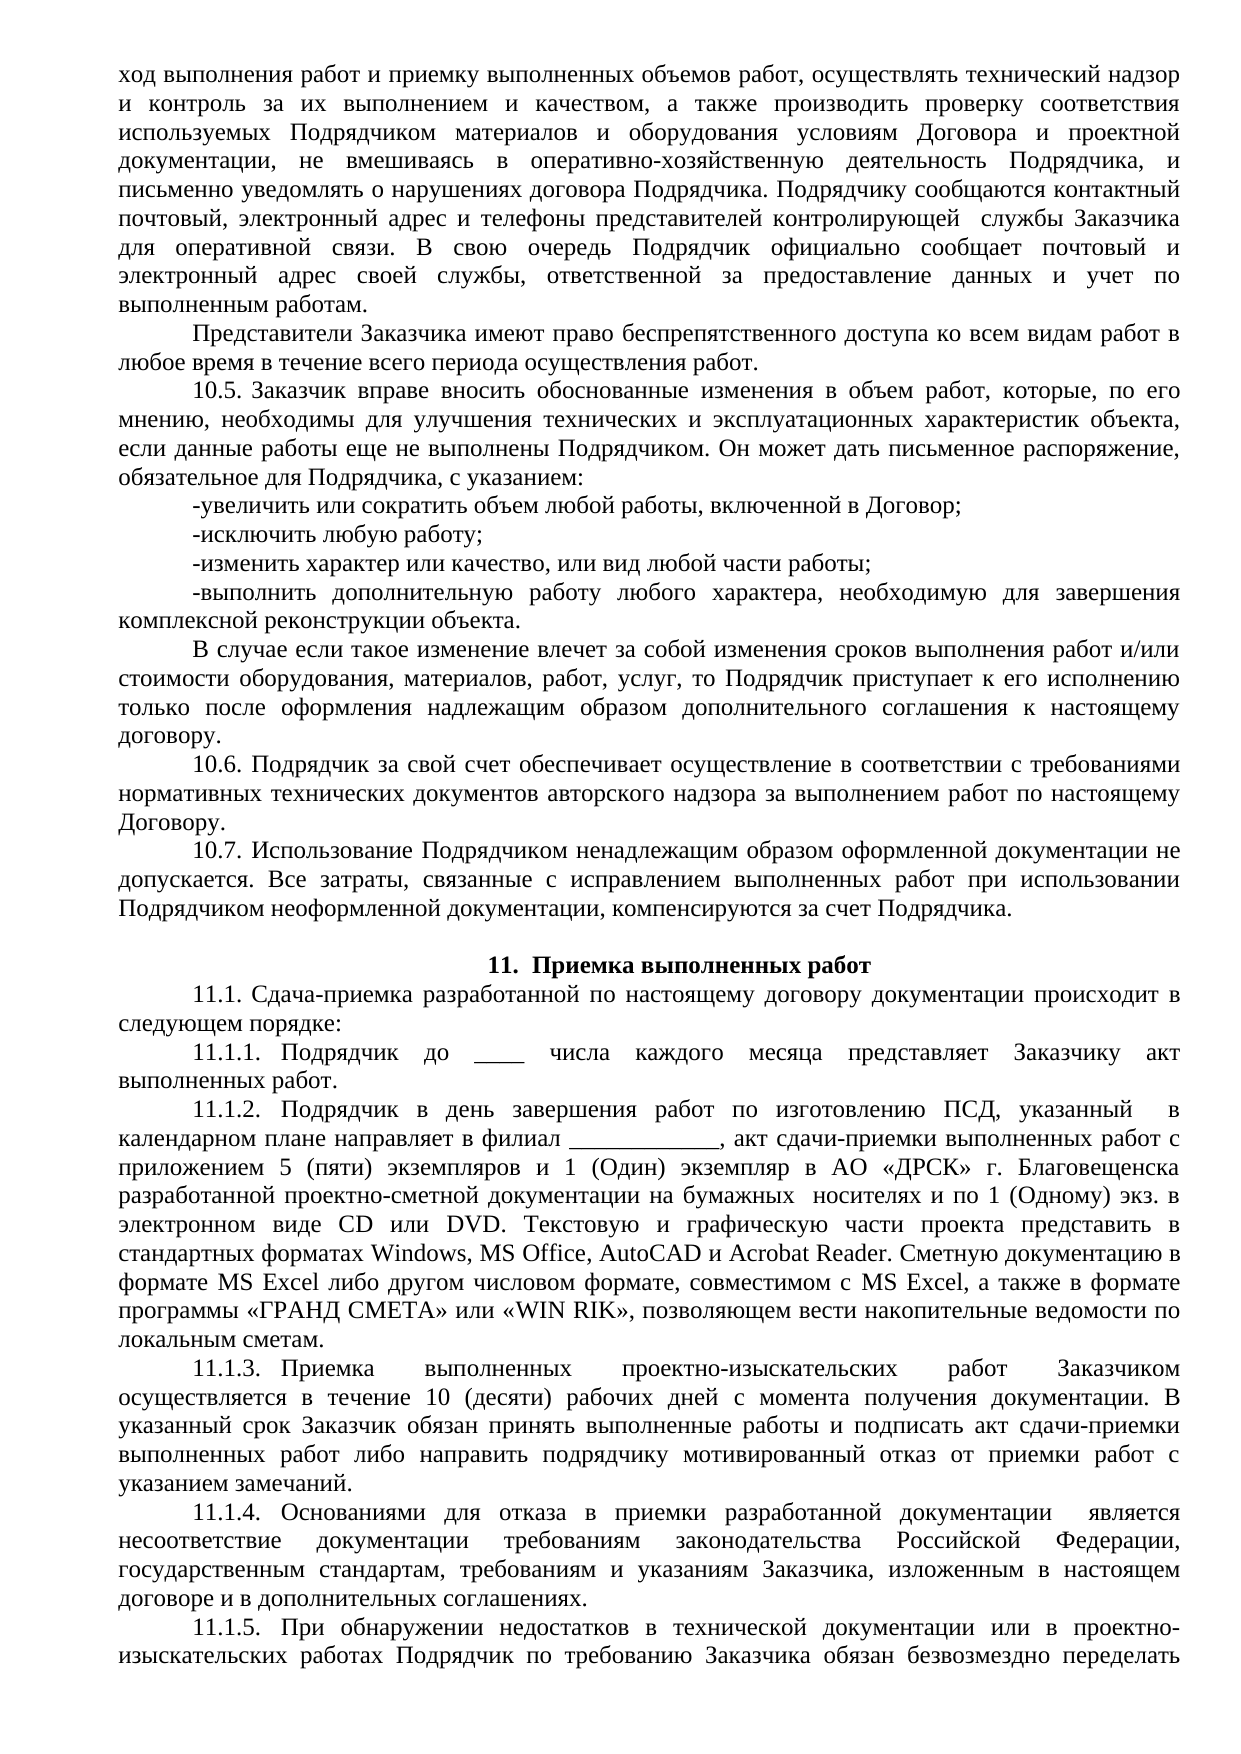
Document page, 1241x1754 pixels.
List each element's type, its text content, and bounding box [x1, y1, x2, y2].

text Представители Заказчика имеют право беспрепятственного доступа ко всем видам работ в любое время в течение всего периода осуществления работ. [118, 318, 1181, 375]
text -изменить характер или качество, или вид любой части работы; [118, 548, 1181, 577]
list Заказчик вправе вносить обоснованные изменения в объем работ, которые, по его мнению, необходимы для улучшения технических и эксплуатационных характеристик объекта, если данные работы еще не выполнены Подрядчиком. Он может дать письменное распоряжение, обязательное для Подрядчика, с указанием: [118, 375, 1181, 490]
list Подрядчик до ____ числа каждого месяца представляет Заказчику акт выполненных работ. [118, 1037, 1181, 1094]
list Сдача-приемка разработанной по настоящему договору документации происходит в следующем порядке: [118, 979, 1181, 1037]
list Подрядчик в день завершения работ по изготовлению ПСД, указанный в календарном плане направляет в филиал ____________, акт сдачи-приемки выполненных работ с приложением 5 (пяти) экземпляров и 1 (Один) экземпляр в АО «ДРСК» г. Благовещенска разработанной проектно-сметной документации на бумажных носителях и по 1 (Одному) экз. в электронном виде СD или DVD. Текстовую и графическую части проекта представить в стандартных форматах Windows, MS Office, AutoCAD и Acrobat Reader. Сметную документацию в формате MS Excel либо другом числовом формате, совместимом с MS Excel, а также в формате программы «ГРАНД СМЕТА» или «WIN RIK», позволяющем вести накопительные ведомости по локальным сметам. [118, 1094, 1181, 1353]
list Приемка выполненных проектно-изыскательских работ Заказчиком осуществляется в течение 10 (десяти) рабочих дней с момента получения документации. В указанный срок Заказчик обязан принять выполненные работы и подписать акт сдачи-приемки выполненных работ либо направить подрядчику мотивированный отказ от приемки работ с указанием замечаний. [118, 1353, 1181, 1497]
list Использование Подрядчиком ненадлежащим образом оформленной документации не допускается. Все затраты, связанные с исправлением выполненных работ при использовании Подрядчиком неоформленной документации, компенсируются за счет Подрядчика. [118, 835, 1181, 922]
text В случае если такое изменение влечет за собой изменения сроков выполнения работ и/или стоимости оборудования, материалов, работ, услуг, то Подрядчик приступает к его исполнению только после оформления надлежащим образом дополнительного соглашения к настоящему договору. [118, 634, 1181, 749]
list Основаниями для отказа в приемки разработанной документации является несоответствие документации требованиям законодательства Российской Федерации, государственным стандартам, требованиям и указаниям Заказчика, изложенным в настоящем договоре и в дополнительных соглашениях. [118, 1497, 1181, 1612]
text -увеличить или сократить объем любой работы, включенной в Договор; [118, 490, 1181, 519]
text -исключить любую работу; [118, 519, 1181, 548]
text -выполнить дополнительную работу любого характера, необходимую для завершения комплексной реконструкции объекта. [118, 577, 1181, 634]
list Подрядчик за свой счет обеспечивает осуществление в соответствии с требованиями нормативных технических документов авторского надзора за выполнением работ по настоящему Договору. [118, 749, 1181, 835]
list Приемка выполненных работ [118, 950, 1181, 979]
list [118, 1612, 1181, 1669]
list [118, 59, 1181, 318]
